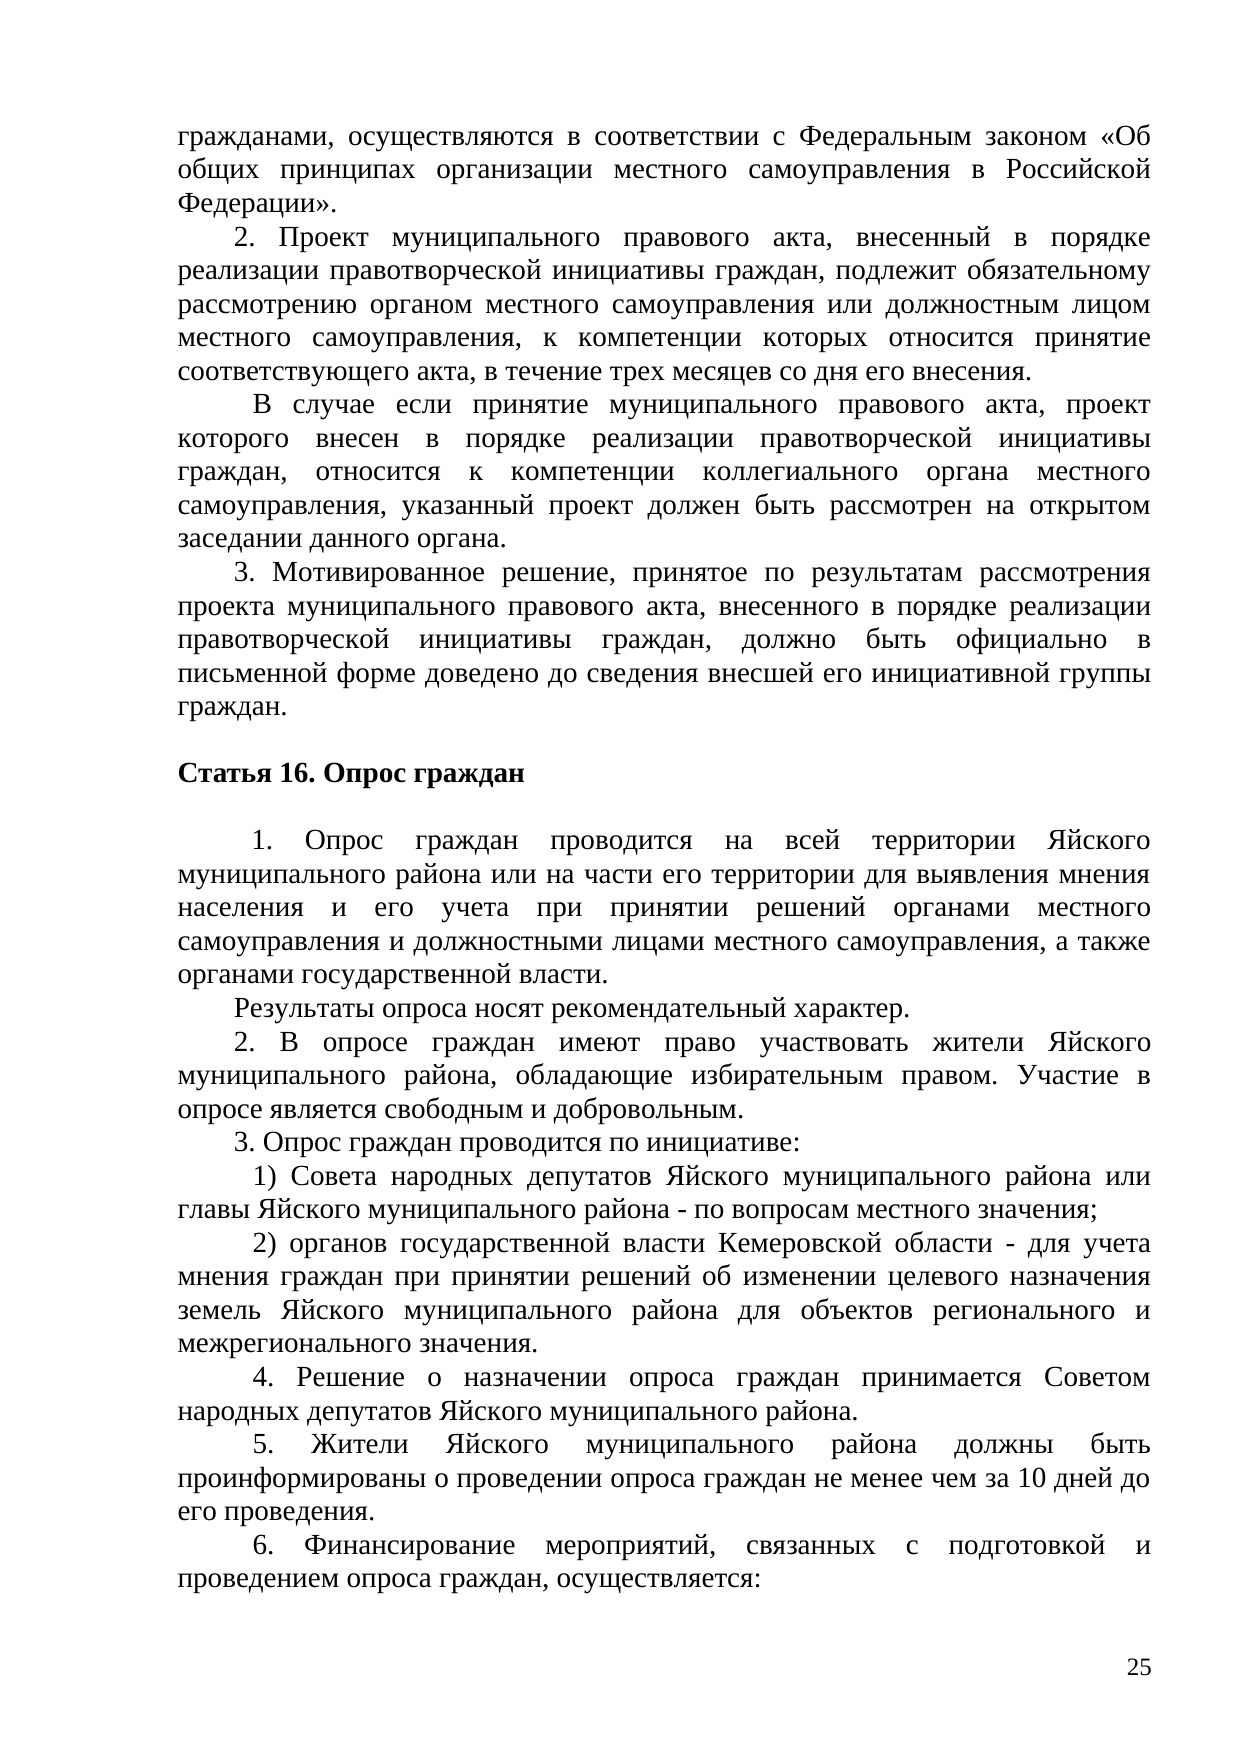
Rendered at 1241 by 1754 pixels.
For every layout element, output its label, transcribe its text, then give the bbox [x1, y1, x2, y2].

text 3. Опрос граждан проводится по инициативе: [177, 1124, 1152, 1158]
text Статья 16. Опрос граждан [177, 755, 1152, 789]
text 2. В опросе граждан имеют право участвовать жители Яйского муниципального района, обладающие избирательным правом. Участие в опросе является свободным и добровольным. [177, 1024, 1152, 1124]
text 1. Опрос граждан проводится на всей территории Яйского муниципального района или на части его территории для выявления мнения населения и его учета при принятии решений органами местного самоуправления и должностными лицами местного самоуправления, а также органами государственной власти. [177, 822, 1152, 990]
text 6. Финансирование мероприятий, связанных с подготовкой и проведением опроса граждан, осуществляется: [177, 1527, 1152, 1594]
text 2) органов государственной власти Кемеровской области - для учета мнения граждан при принятии решений об изменении целевого назначения земель Яйского муниципального района для объектов регионального и межрегионального значения. [177, 1225, 1152, 1359]
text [177, 118, 1152, 219]
text В случае если принятие муниципального правового акта, проект которого внесен в порядке реализации правотворческой инициативы граждан, относится к компетенции коллегиального органа местного самоуправления, указанный проект должен быть рассмотрен на открытом заседании данного органа. [177, 386, 1152, 554]
text 4. Решение о назначении опроса граждан принимается Советом народных депутатов Яйского муниципального района. [177, 1359, 1152, 1426]
text 2. Проект муниципального правового акта, внесенный в порядке реализации правотворческой инициативы граждан, подлежит обязательному рассмотрению органом местного самоуправления или должностным лицом местного самоуправления, к компетенции которых относится принятие соответствующего акта, в течение трех месяцев со дня его внесения. [177, 219, 1152, 386]
text 5. Жители Яйского муниципального района должны быть проинформированы о проведении опроса граждан не менее чем за 10 дней до его проведения. [177, 1426, 1152, 1527]
text 1) Совета народных депутатов Яйского муниципального района или главы Яйского муниципального района - по вопросам местного значения; [177, 1158, 1152, 1225]
text 3. Мотивированное решение, принятое по результатам рассмотрения проекта муниципального правового акта, внесенного в порядке реализации правотворческой инициативы граждан, должно быть официально в письменной форме доведено до сведения внесшей его инициативной группы граждан. [177, 554, 1152, 722]
text Результаты опроса носят рекомендательный характер. [177, 990, 1152, 1024]
